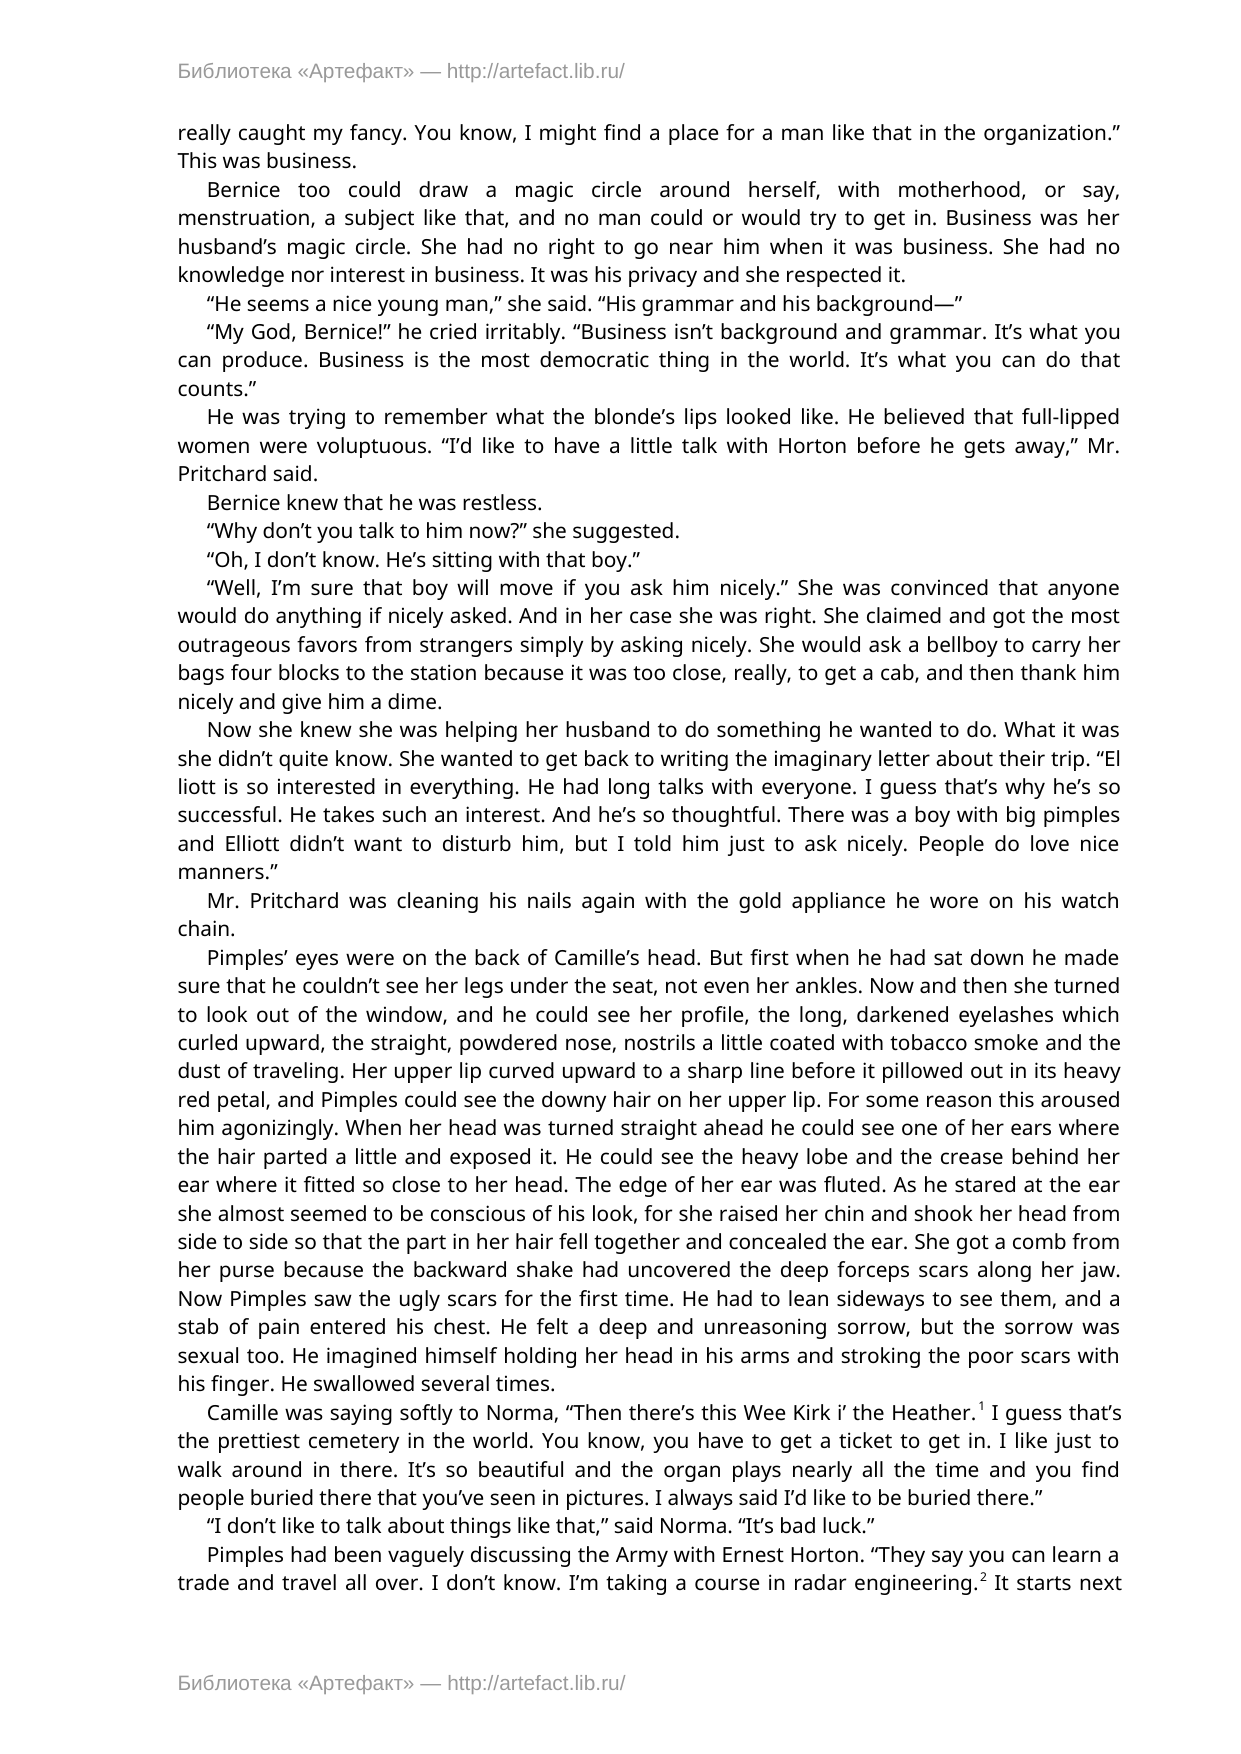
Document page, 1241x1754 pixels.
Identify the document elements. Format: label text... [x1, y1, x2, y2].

text “My God, Bernice!” he cried irritably. “Business isn’t background and grammar. It’s what you can produce. Business is the most democratic thing in the world. It’s what you can do that counts.” [177, 317, 1122, 402]
text Now she knew she was helping her husband to do something he wanted to do. What it was she didn’t quite know. She wanted to get back to writing the imaginary letter about their trip. “El liott is so interested in everything. He had long talks with everyone. I guess that’s why he’s so successful. He takes such an interest. And he’s so thoughtful. There was a boy with big pimples and Elliott didn’t want to disturb him, but I told him just to ask nicely. People do love nice manners.” [177, 715, 1122, 886]
text “He seems a nice young man,” she said. “His grammar and his background—” [177, 289, 1122, 317]
text He was trying to remember what the blonde’s lips looked like. He believed that full-lipped women were voluptuous. “I’d like to have a little talk with Horton before he gets away,” Mr. Pritchard said. [177, 402, 1122, 488]
text “Oh, I don’t know. He’s sitting with that boy.” [177, 545, 1122, 573]
text Bernice too could draw a magic circle around herself, with motherhood, or say, menstruation, a subject like that, and no man could or would try to get in. Business was her husband’s magic circle. She had no right to go near him when it was business. She had no knowledge nor interest in business. It was his privacy and she respected it. [177, 175, 1122, 289]
text “Why don’t you talk to him now?” she suggested. [177, 516, 1122, 545]
text Camille was saying softly to Norma, “Then there’s this Wee Kirk i’ the Heather.1 I guess that’s the prettiest cemetery in the world. You know, you have to get a ticket to get in. I like just to walk around in there. It’s so beautiful and the organ plays nearly all the time and you find people buried there that you’ve seen in pictures. I always said I’d like to be buried there.” [177, 1398, 1122, 1512]
text “Well, I’m sure that boy will move if you ask him nicely.” She was convinced that anyone would do anything if nicely asked. And in her case she was right. She claimed and got the most outrageous favors from strangers simply by asking nicely. She would ask a bellboy to carry her bags four blocks to the station because it was too close, really, to get a cab, and then thank him nicely and give him a dime. [177, 573, 1122, 715]
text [177, 1540, 1122, 1597]
text “I don’t like to talk about things like that,” said Norma. “It’s bad luck.” [177, 1512, 1122, 1540]
text Mr. Pritchard was cleaning his nails again with the gold appliance he wore on his watch chain. [177, 886, 1122, 943]
text Bernice knew that he was restless. [177, 488, 1122, 516]
text Pimples’ eyes were on the back of Camille’s head. But first when he had sat down he made sure that he couldn’t see her legs under the seat, not even her ankles. Now and then she turned to look out of the window, and he could see her profile, the long, darkened eyelashes which curled upward, the straight, powdered nose, nostrils a little coated with tobacco smoke and the dust of traveling. Her upper lip curved upward to a sharp line before it pillowed out in its heavy red petal, and Pimples could see the downy hair on her upper lip. For some reason this aroused him agonizingly. When her head was turned straight ahead he could see one of her ears where the hair parted a little and exposed it. He could see the heavy lobe and the crease behind her ear where it fitted so close to her head. The edge of her ear was fluted. As he stared at the ear she almost seemed to be conscious of his look, for she raised her chin and shook her head from side to side so that the part in her hair fell together and concealed the ear. She got a comb from her purse because the backward shake had uncovered the deep forceps scars along her jaw. Now Pimples saw the ugly scars for the first time. He had to lean sideways to see them, and a stab of pain entered his chest. He felt a deep and unreasoning sorrow, but the sorrow was sexual too. He imagined himself holding her head in his arms and stroking the poor scars with his finger. He swallowed several times. [177, 943, 1122, 1398]
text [177, 118, 1122, 175]
